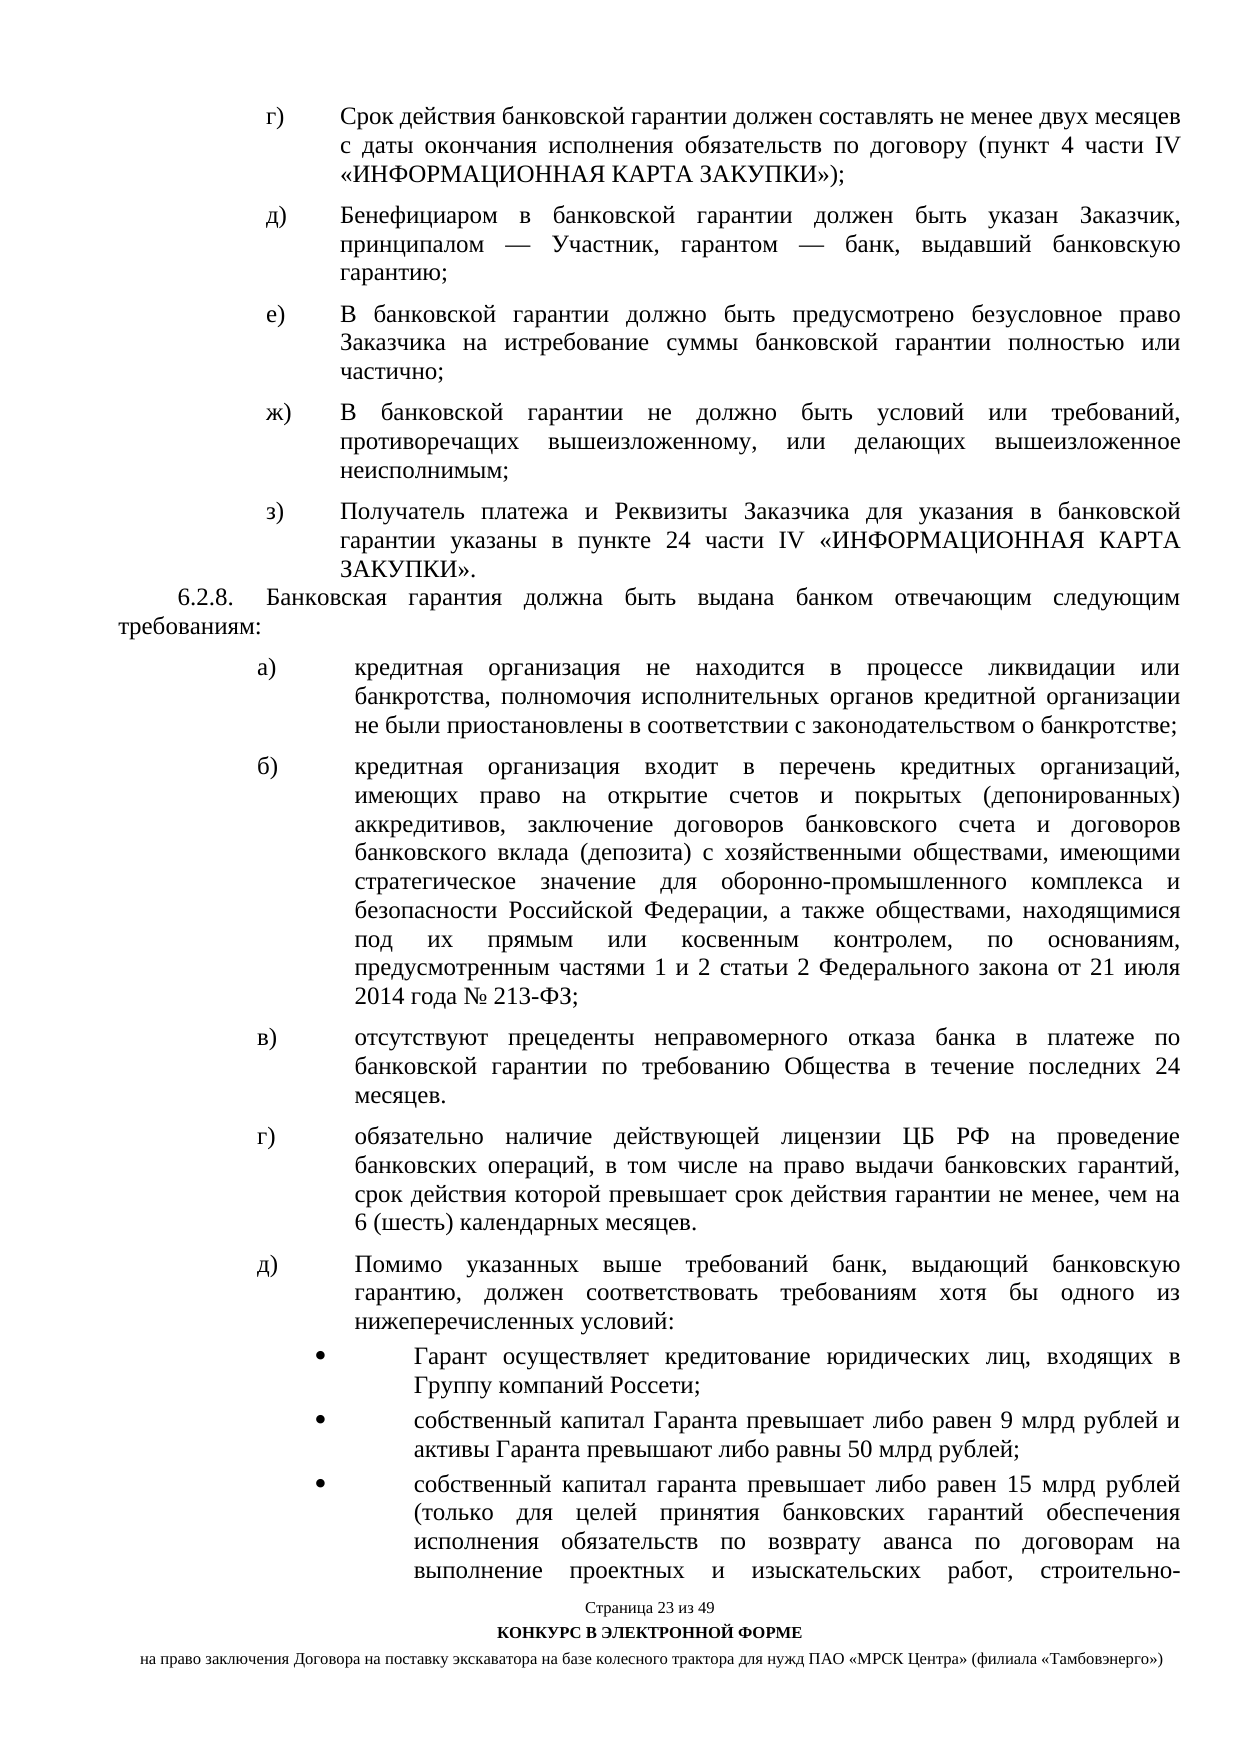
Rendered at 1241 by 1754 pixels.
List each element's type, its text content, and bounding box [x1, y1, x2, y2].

subtitle Банковская гарантия должна быть выдана банком отвечающим следующим требованиям: [118, 582, 1181, 640]
list В банковской гарантии не должно быть условий или требований, противоречащих вышеизложенному, или делающих вышеизложенное неисполнимым; [266, 397, 1181, 484]
list Срок действия банковской гарантии должен составлять не менее двух месяцев с даты окончания исполнения обязательств по договору (пункт 4 части IV «ИНФОРМАЦИОННАЯ КАРТА ЗАКУПКИ»); [266, 101, 1181, 187]
list Гарант осуществляет кредитование юридических лиц, входящих в Группу компаний Россети; [316, 1341, 1181, 1399]
list Помимо указанных выше требований банк, выдающий банковскую гарантию, должен соответствовать требованиям хотя бы одного из нижеперечисленных условий: [257, 1249, 1181, 1335]
list отсутствуют прецеденты неправомерного отказа банка в платеже по банковской гарантии по требованию Общества в течение последних 24 месяцев. [257, 1022, 1181, 1109]
list кредитная организация не находится в процессе ликвидации или банкротства, полномочия исполнительных органов кредитной организации не были приостановлены в соответствии с законодательством о банкротстве; [257, 652, 1181, 739]
list кредитная организация входит в перечень кредитных организаций, имеющих право на открытие счетов и покрытых (депонированных) аккредитивов, заключение договоров банковского счета и договоров банковского вклада (депозита) с хозяйственными обществами, имеющими стратегическое значение для оборонно-промышленного комплекса и безопасности Российской Федерации, а также обществами, находящимися под их прямым или косвенным контролем, по основаниям, предусмотренным частями 1 и 2 статьи 2 Федерального закона от 21 июля 2014 года № 213-ФЗ; [257, 751, 1181, 1010]
list Получатель платежа и Реквизиты Заказчика для указания в банковской гарантии указаны в пункте 24 части IV «ИНФОРМАЦИОННАЯ КАРТА ЗАКУПКИ». [266, 496, 1181, 582]
list Бенефициаром в банковской гарантии должен быть указан Заказчик, принципалом — Участник, гарантом — банк, выдавший банковскую гарантию; [266, 200, 1181, 286]
list собственный капитал Гаранта превышает либо равен 9 млрд рублей и активы Гаранта превышают либо равны 50 млрд рублей; [316, 1405, 1181, 1462]
list В банковской гарантии должно быть предусмотрено безусловное право Заказчика на истребование суммы банковской гарантии полностью или частично; [266, 299, 1181, 385]
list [316, 1469, 1181, 1584]
list обязательно наличие действующей лицензии ЦБ РФ на проведение банковских операций, в том числе на право выдачи банковских гарантий, срок действия которой превышает срок действия гарантии не менее, чем на 6 (шесть) календарных месяцев. [257, 1121, 1181, 1236]
